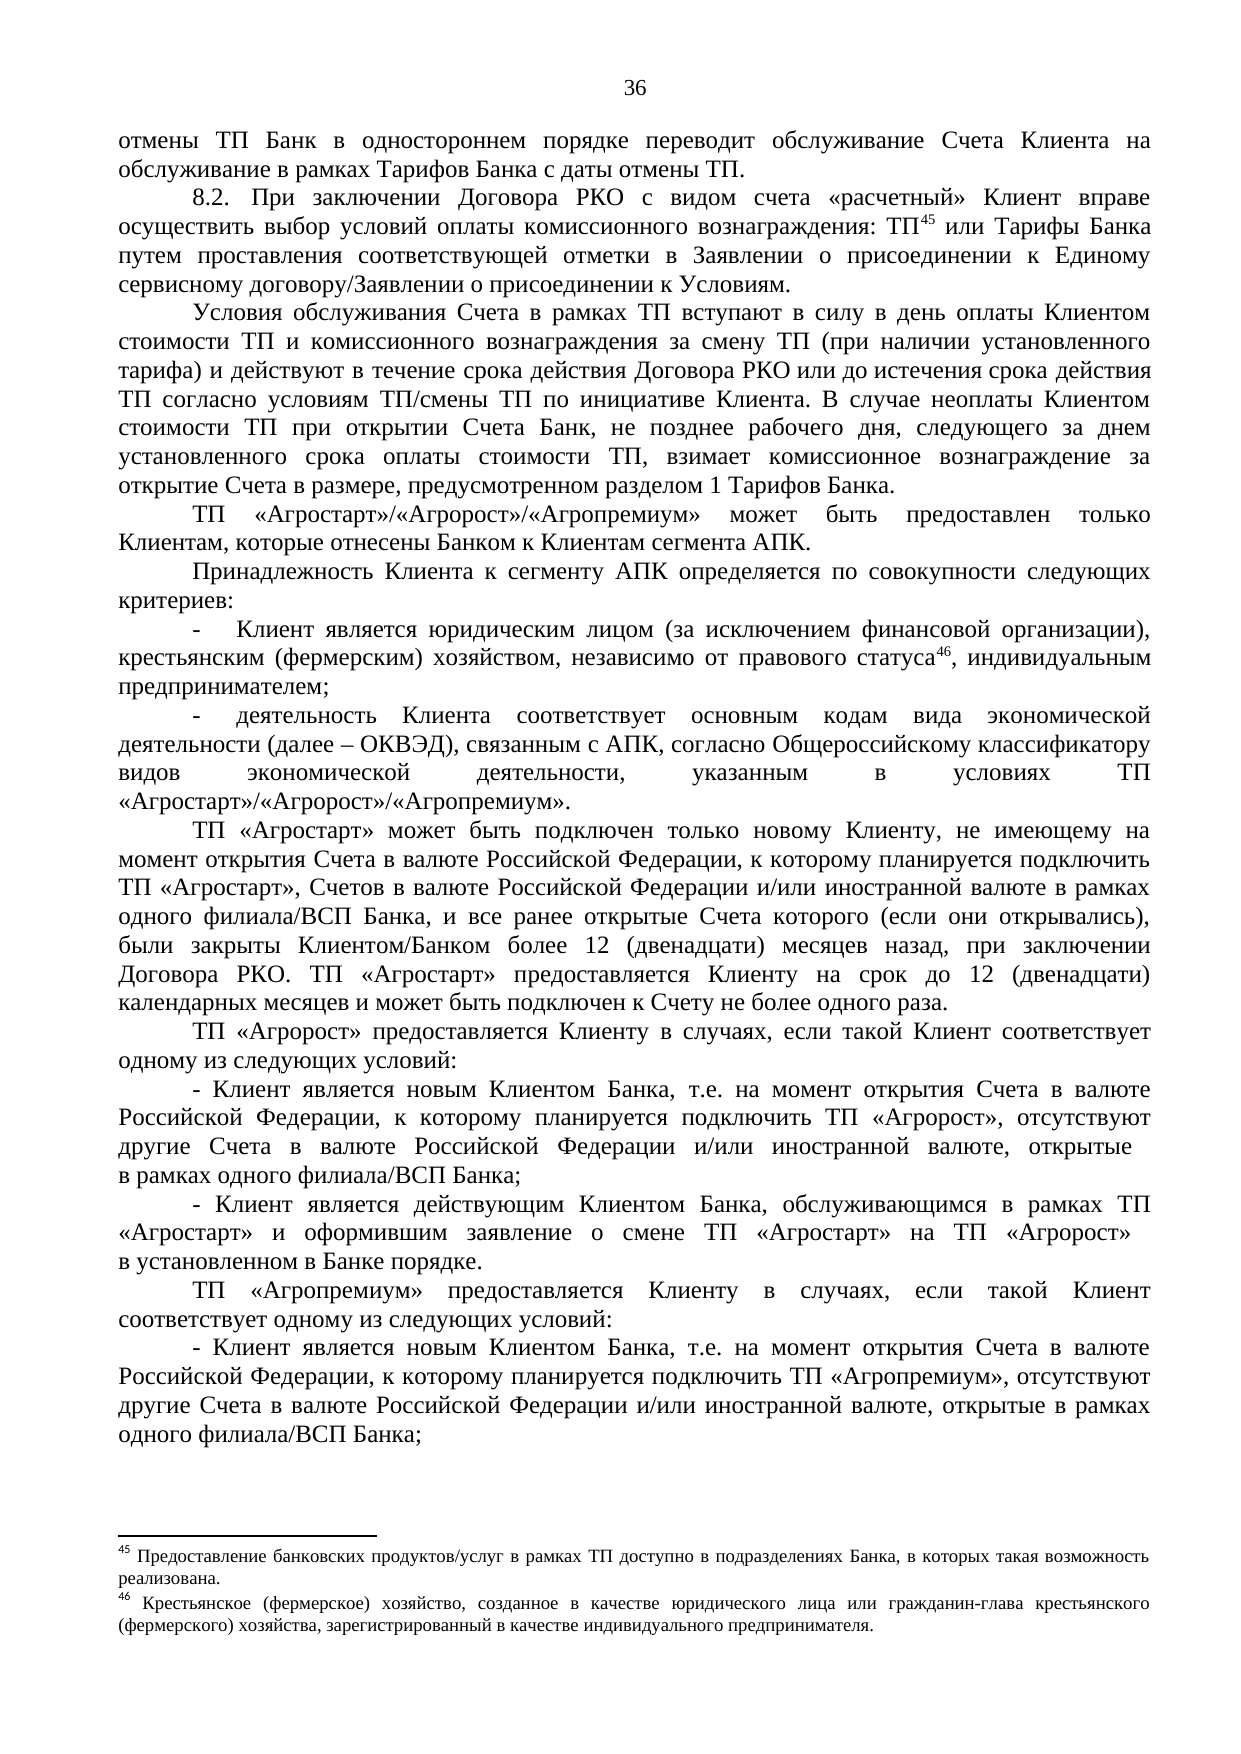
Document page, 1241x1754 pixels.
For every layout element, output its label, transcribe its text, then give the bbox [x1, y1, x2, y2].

text - Клиент является юридическим лицом (за исключением финансовой организации), крестьянским (фермерским) хозяйством, независимо от правового статуса, индивидуальным предпринимателем; [118, 614, 1152, 700]
text Принадлежность Клиента к сегменту АПК определяется по совокупности следующих критериев: [118, 556, 1152, 614]
text ТП «Агростарт» может быть подключен только новому Клиенту, не имеющему на момент открытия Счета в валюте Российской Федерации, к которому планируется подключить ТП «Агростарт», Счетов в валюте Российской Федерации и/или иностранной валюте в рамках одного филиала/ВСП Банка, и все ранее открытые Счета которого (если они открывались), были закрыты Клиентом/Банком более 12 (двенадцати) месяцев назад, при заключении Договора РКО. ТП «Агростарт» предоставляется Клиенту на срок до 12 (двенадцати) календарных месяцев и может быть подключен к Счету не более одного раза. [118, 815, 1152, 1016]
text ТП «Агропремиум» предоставляется Клиенту в случаях, если такой Клиент соответствует одному из следующих условий: [118, 1275, 1152, 1332]
text Условия обслуживания Счета в рамках ТП вступают в силу в день оплаты Клиентом стоимости ТП и комиссионного вознаграждения за смену ТП (при наличии установленного тарифа) и действуют в течение срока действия Договора РКО или до истечения срока действия ТП согласно условиям ТП/смены ТП по инициативе Клиента. В случае неоплаты Клиентом стоимости ТП при открытии Счета Банк, не позднее рабочего дня, следующего за днем установленного срока оплаты стоимости ТП, взимает комиссионное вознаграждение за открытие Счета в размере, предусмотренном разделом 1 Тарифов Банка. [118, 297, 1152, 499]
text - Клиент является действующим Клиентом Банка, обслуживающимся в рамках ТП «Агростарт» и оформившим заявление о смене ТП «Агростарт» на ТП «Агророст» в установленном в Банке порядке. [118, 1189, 1152, 1275]
text - Клиент является новым Клиентом Банка, т.е. на момент открытия Счета в валюте Российской Федерации, к которому планируется подключить ТП «Агропремиум», отсутствуют другие Счета в валюте Российской Федерации и/или иностранной валюте, открытые в рамках одного филиала/ВСП Банка; [118, 1332, 1152, 1447]
text - Клиент является новым Клиентом Банка, т.е. на момент открытия Счета в валюте Российской Федерации, к которому планируется подключить ТП «Агророст», отсутствуют другие Счета в валюте Российской Федерации и/или иностранной валюте, открытые в рамках одного филиала/ВСП Банка; [118, 1074, 1152, 1189]
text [118, 125, 1152, 182]
text ТП «Агростарт»/«Агророст»/«Агропремиум» может быть предоставлен только Клиентам, которые отнесены Банком к Клиентам сегмента АПК. [118, 499, 1152, 556]
text - деятельность Клиента соответствует основным кодам вида экономической деятельности (далее – ОКВЭД), связанным с АПК, согласно Общероссийскому классификатору видов экономической деятельности, указанным в условиях ТП «Агростарт»/«Агророст»/«Агропремиум». [118, 700, 1152, 815]
text ТП «Агророст» предоставляется Клиенту в случаях, если такой Клиент соответствует одному из следующих условий: [118, 1016, 1152, 1074]
text 8.2. При заключении Договора РКО с видом счета «расчетный» Клиент вправе осуществить выбор условий оплаты комиссионного вознаграждения: ТП или Тарифы Банка путем проставления соответствующей отметки в Заявлении о присоединении к Единому сервисному договору/Заявлении о присоединении к Условиям. [118, 182, 1152, 297]
